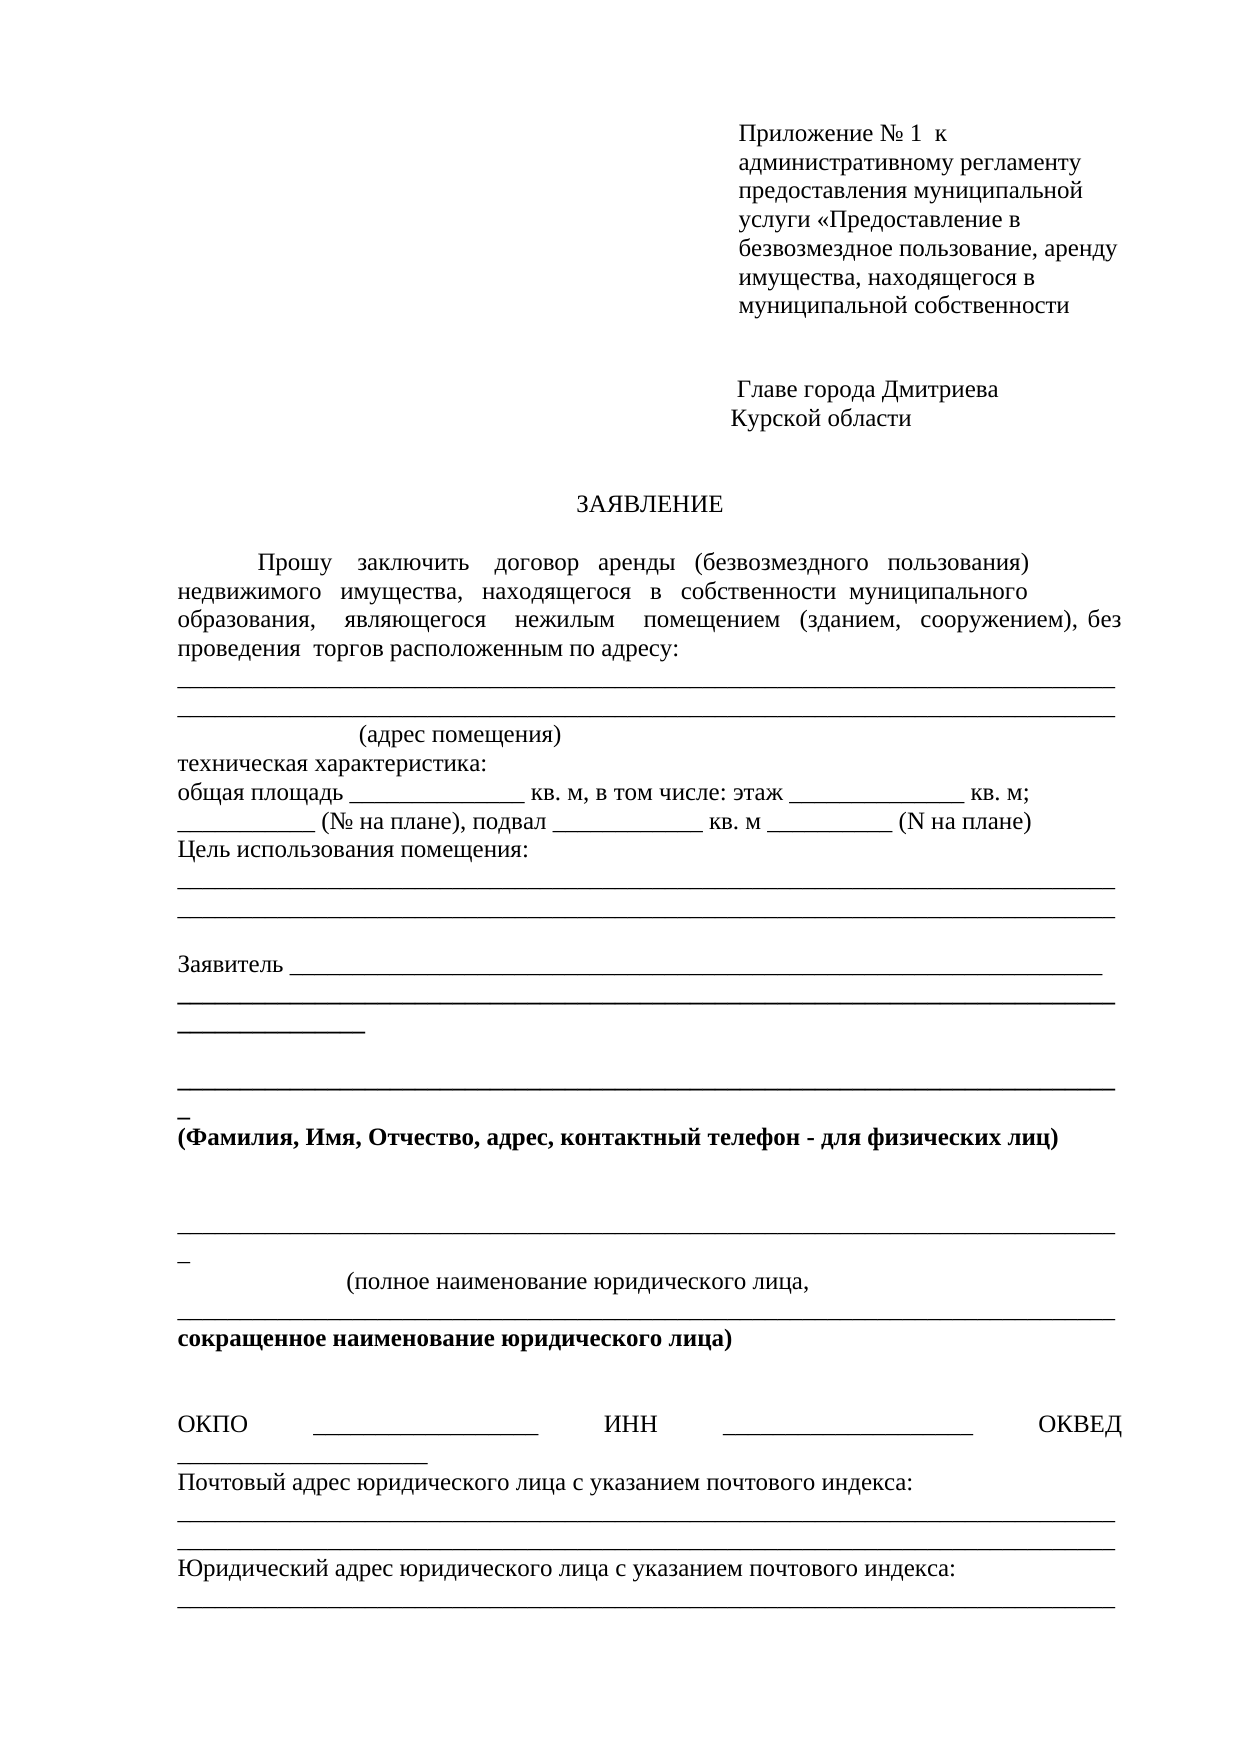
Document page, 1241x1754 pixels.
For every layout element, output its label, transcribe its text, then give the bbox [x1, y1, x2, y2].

text ___________________________________________________________________________ [177, 892, 1122, 921]
text ___________ (№ на плане), подвал ____________ кв. м __________ (N на плане) [177, 806, 1122, 834]
text общая площадь ______________ кв. м, в том числе: этаж ______________ кв. м; [177, 777, 1122, 806]
text ОКПО __________________ ИНН ____________________ ОКВЕД ____________________ [177, 1409, 1122, 1467]
text (Фамилия, Имя, Отчество, адрес, контактный телефон - для физических лиц) [177, 1122, 1122, 1151]
text (адрес помещения) [177, 719, 1122, 748]
text Главе города Дмитриева [605, 374, 1122, 403]
text ___________________________________________________________________________ [177, 662, 1122, 691]
text ____________________________________________________________________________ [177, 1208, 1122, 1266]
text Курской области [605, 403, 1122, 432]
text техническая характеристика: [177, 748, 1122, 777]
text Почтовый адрес юридического лица с указанием почтового индекса: [177, 1467, 1122, 1496]
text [177, 1582, 1122, 1611]
text ___________________________________________________________________________ [177, 1294, 1122, 1323]
text ___________________________________________________________________________ [177, 1496, 1122, 1524]
text __________________________________________________________________________________________ [177, 978, 1122, 1036]
text образования, являющегося нежилым помещением (зданием, сооружением), без проведения торгов расположенным по адресу: [177, 604, 1122, 662]
text недвижимого имущества, находящегося в собственности муниципального [177, 576, 1122, 604]
text ___________________________________________________________________________ [177, 863, 1122, 892]
text Прошу заключить договор аренды (безвозмездного пользования) [177, 547, 1122, 576]
text сокращенное наименование юридического лица) [177, 1323, 1122, 1352]
text Цель использования помещения: [177, 834, 1122, 863]
subtitle Приложение № 1 к административному регламенту [738, 118, 1122, 176]
text Заявитель _________________________________________________________________ [177, 949, 1122, 978]
text ___________________________________________________________________________ [177, 691, 1122, 719]
subtitle предоставления муниципальной услуги «Предоставление в безвозмездное пользование, аренду имущества, находящегося в муниципальной собственности [738, 176, 1122, 319]
text (полное наименование юридического лица, [177, 1266, 1122, 1294]
text ЗАЯВЛЕНИЕ [177, 489, 1122, 518]
text Юридический адрес юридического лица с указанием почтового индекса: [177, 1553, 1122, 1582]
text ____________________________________________________________________________ [177, 1064, 1122, 1122]
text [177, 1524, 1122, 1553]
